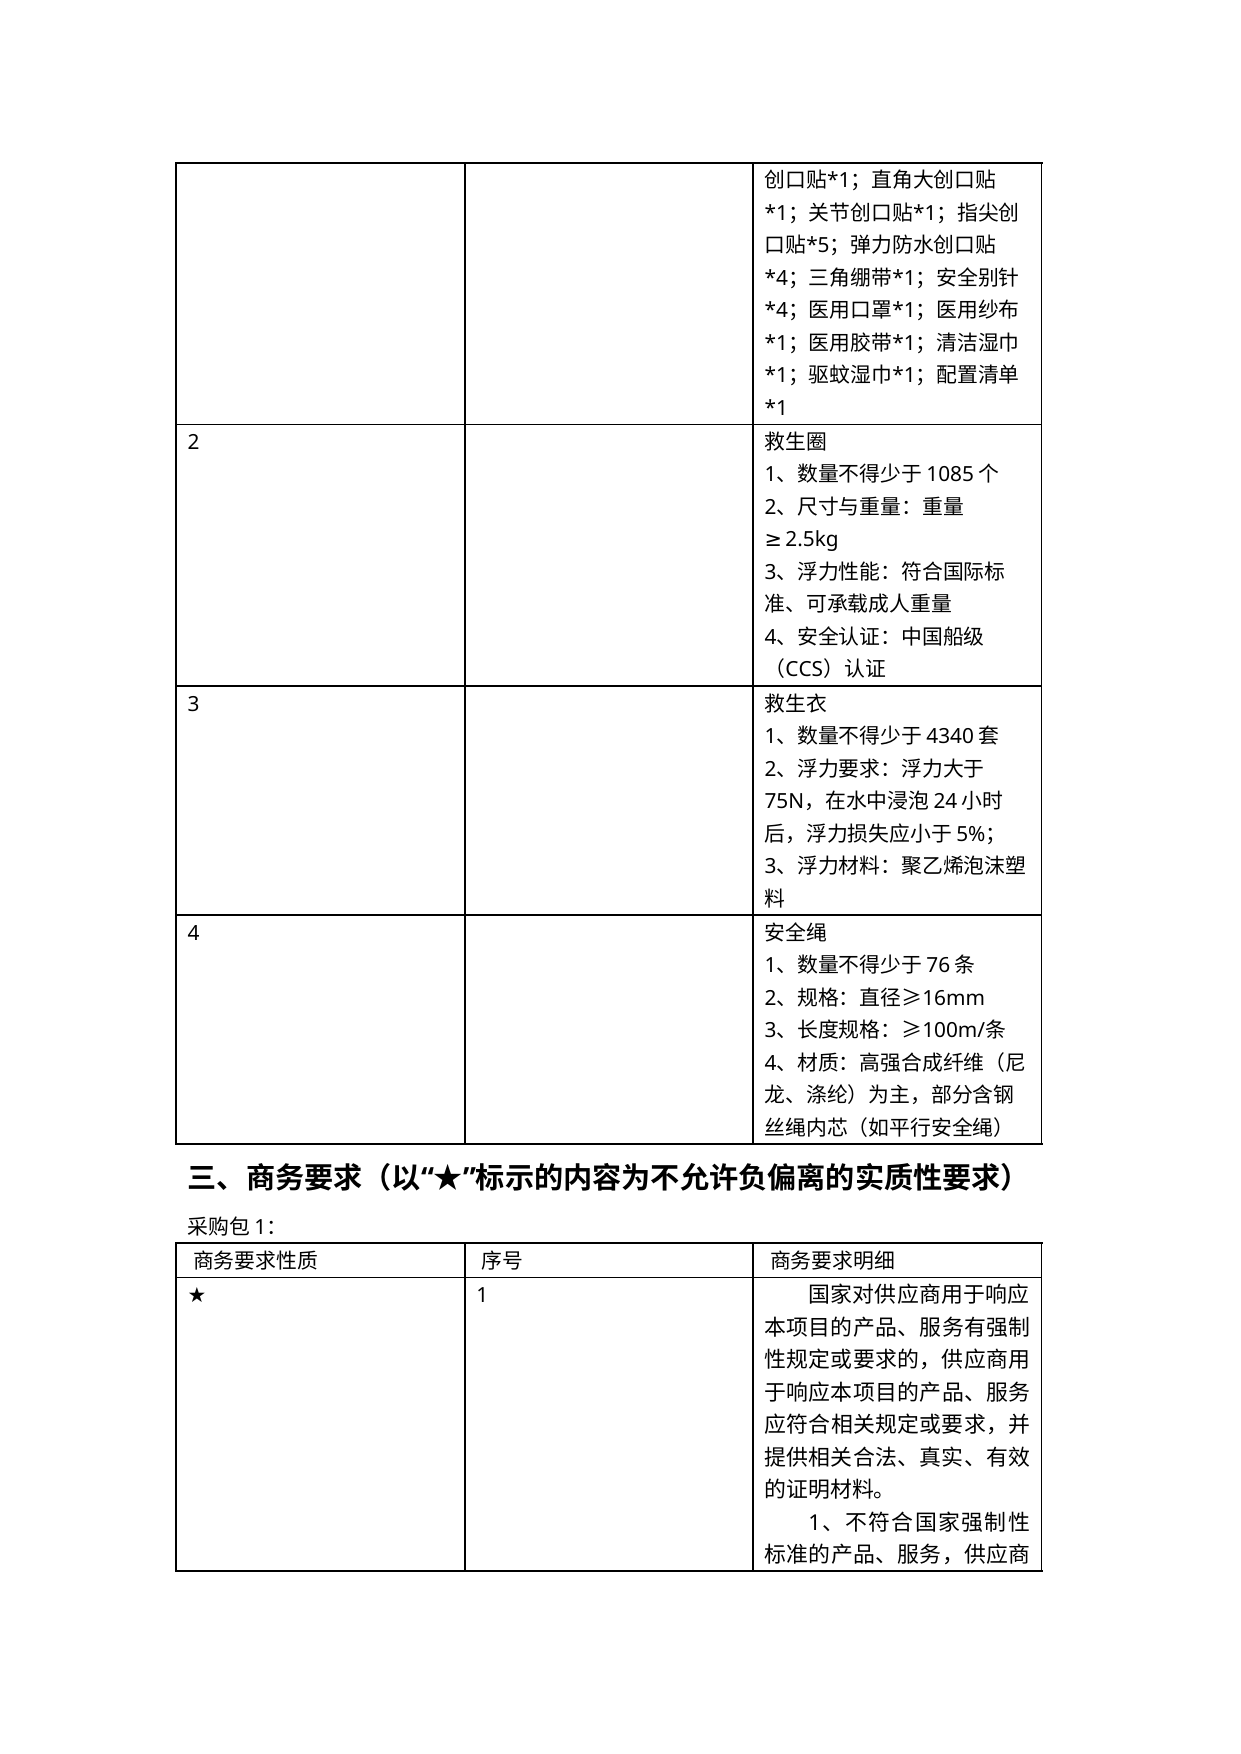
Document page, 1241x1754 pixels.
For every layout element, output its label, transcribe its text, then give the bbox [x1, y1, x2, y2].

table_cell 1 [177, 164, 464, 423]
table_cell 3 [177, 687, 464, 914]
table_cell [466, 687, 752, 914]
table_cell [754, 164, 1041, 423]
text 采购包1： [187, 1210, 1053, 1242]
table_cell 2 [177, 425, 464, 685]
table_cell [466, 916, 752, 1143]
table_cell [466, 425, 752, 685]
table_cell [754, 1278, 1041, 1570]
table_cell [466, 164, 752, 423]
table_cell 安全绳 1、数量不得少于76条 2、规格：直径≥16mm 3、长度规格：≥100m/条 4、材质：高强合成纤维（尼龙、涤纶）为主，部分含钢丝绳内芯（如平行安全绳） [754, 916, 1041, 1143]
table_header 商务要求明细 [754, 1244, 1041, 1276]
table_cell ★ [177, 1278, 464, 1570]
table_cell 1 [466, 1278, 752, 1570]
table_header 商务要求性质 [177, 1244, 464, 1276]
table_header 序号 [466, 1244, 752, 1276]
table_cell 救生衣 1、数量不得少于4340套 2、浮力要求：浮力大于75N，在水中浸泡24小时后，浮力损失应小于5%； 3、浮力材料：聚乙烯泡沫塑料 [754, 687, 1041, 914]
text 三、商务要求（以“★”标示的内容为不允许负偏离的实质性要求） [187, 1145, 1053, 1210]
table_cell 4 [177, 916, 464, 1143]
table_cell 救生圈 1、数量不得少于1085个 2、尺寸与重量：重量≥2.5kg 3、浮力性能：符合国际标准、可承载成人重量 4、安全认证：中国船级（CCS）认证 [754, 425, 1041, 685]
